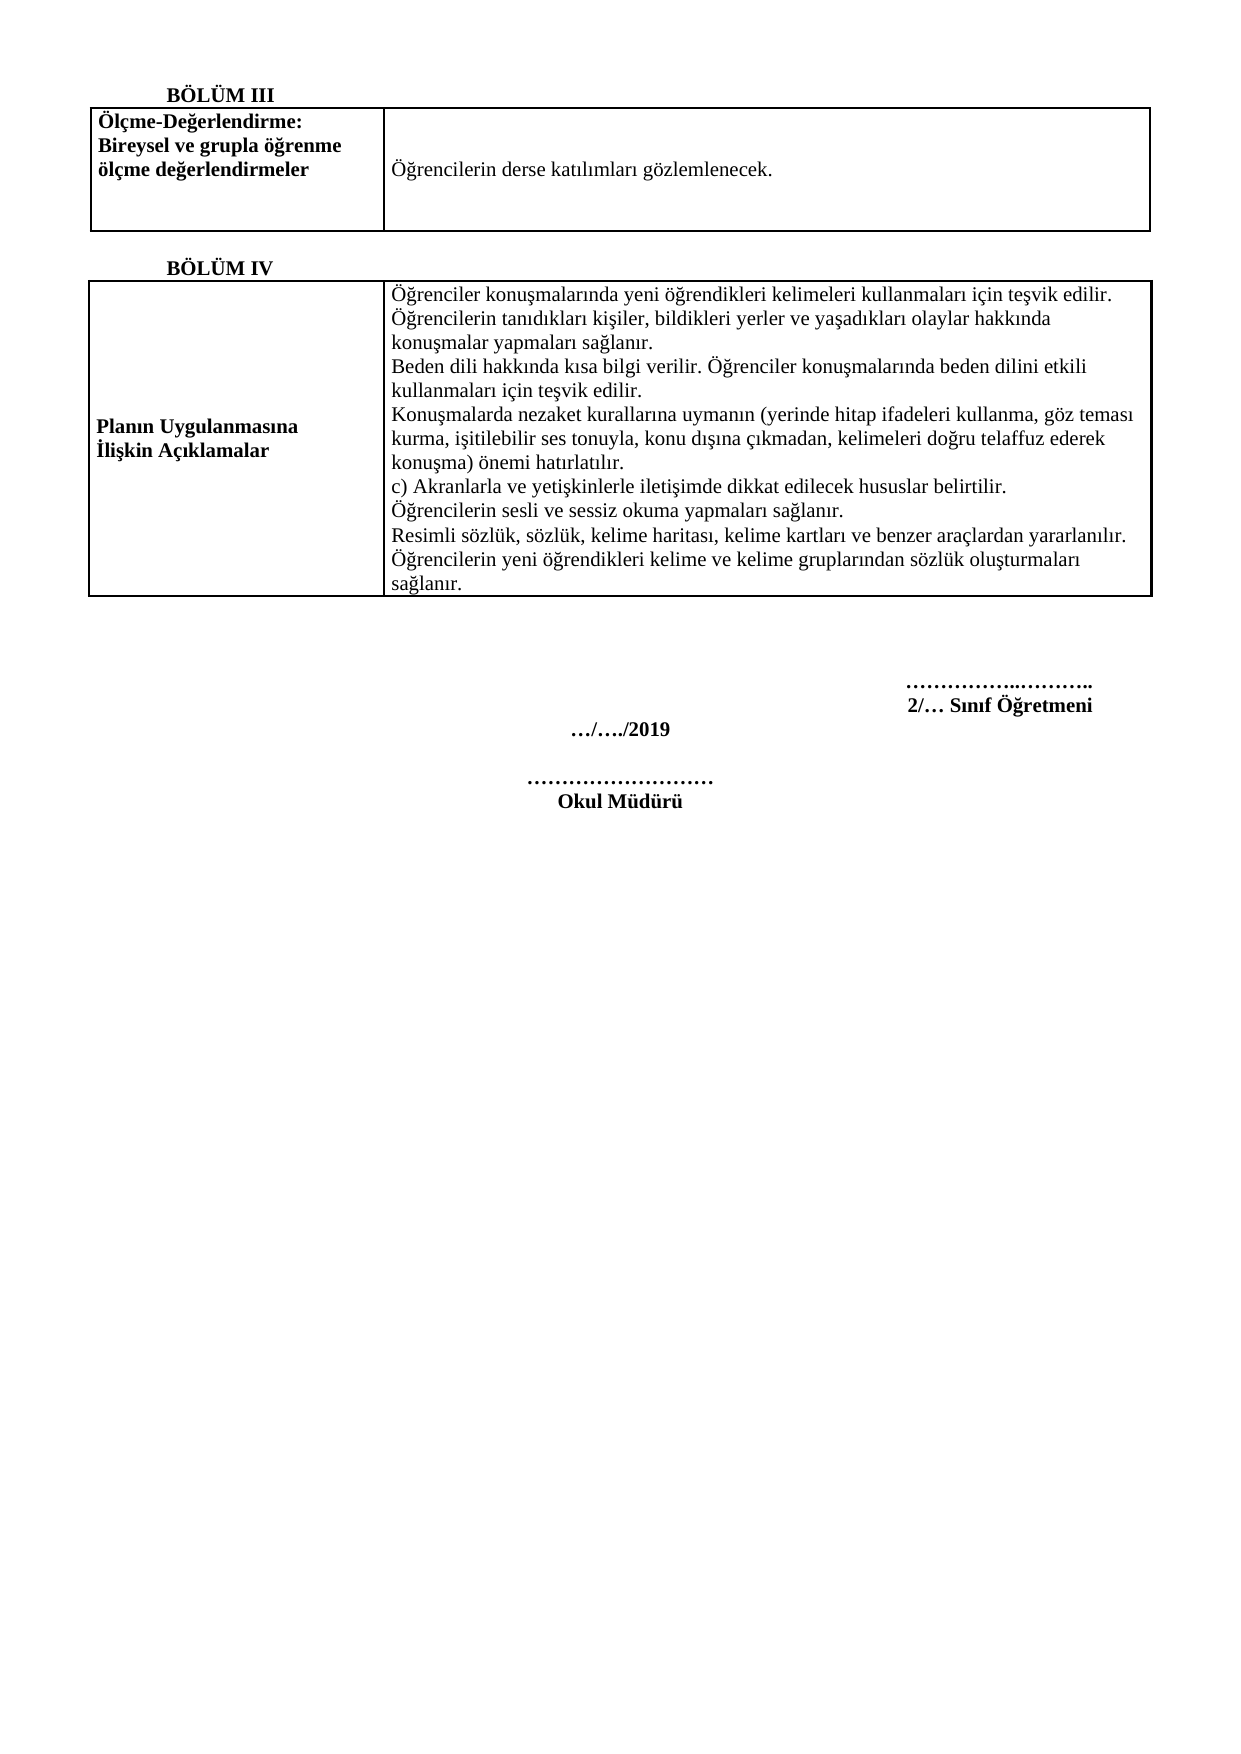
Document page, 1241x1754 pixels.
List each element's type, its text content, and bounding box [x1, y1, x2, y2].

table_header Ölçme-Değerlendirme: Bireysel ve grupla öğrenme ölçme değerlendirmeler [92, 109, 383, 229]
text …/…./2019 [148, 717, 1092, 741]
text ……………..……….. [148, 669, 1092, 693]
text Okul Müdürü [148, 789, 1092, 813]
subtitle BÖLÜM IV [148, 256, 1092, 280]
table_header Öğrenciler konuşmalarında yeni öğrendikleri kelimeleri kullanmaları için teşvik edilir. Öğrencilerin tanıdıkları kişiler, bildikleri yerler ve yaşadıkları olaylar hakkında konuşmalar yapmaları sağlanır. Beden dili hakkında kısa bilgi verilir. Öğrenciler konuşmalarında beden dilini etkili kullanmaları için teşvik edilir. Konuşmalarda nezaket kurallarına uymanın (yerinde hitap ifadeleri kullanma, göz teması kurma, işitilebilir ses tonuyla, konu dışına çıkmadan, kelimeleri doğru telaffuz ederek konuşma) önemi hatırlatılır. c) Akranlarla ve yetişkinlerle iletişimde dikkat edilecek hususlar belirtilir. Öğrencilerin sesli ve sessiz okuma yapmaları sağlanır. Resimli sözlük, sözlük, kelime haritası, kelime kartları ve benzer araçlardan yararlanılır. Öğrencilerin yeni öğrendikleri kelime ve kelime gruplarından sözlük oluşturmaları sağlanır. [385, 282, 1150, 595]
subtitle BÖLÜM III [148, 83, 1092, 107]
text ……………………… [148, 765, 1092, 789]
text 2/… Sınıf Öğretmeni [148, 693, 1092, 717]
table_header Öğrencilerin derse katılımları gözlemlenecek. [385, 109, 1149, 229]
table_header Planın Uygulanmasına İlişkin Açıklamalar [90, 282, 383, 595]
